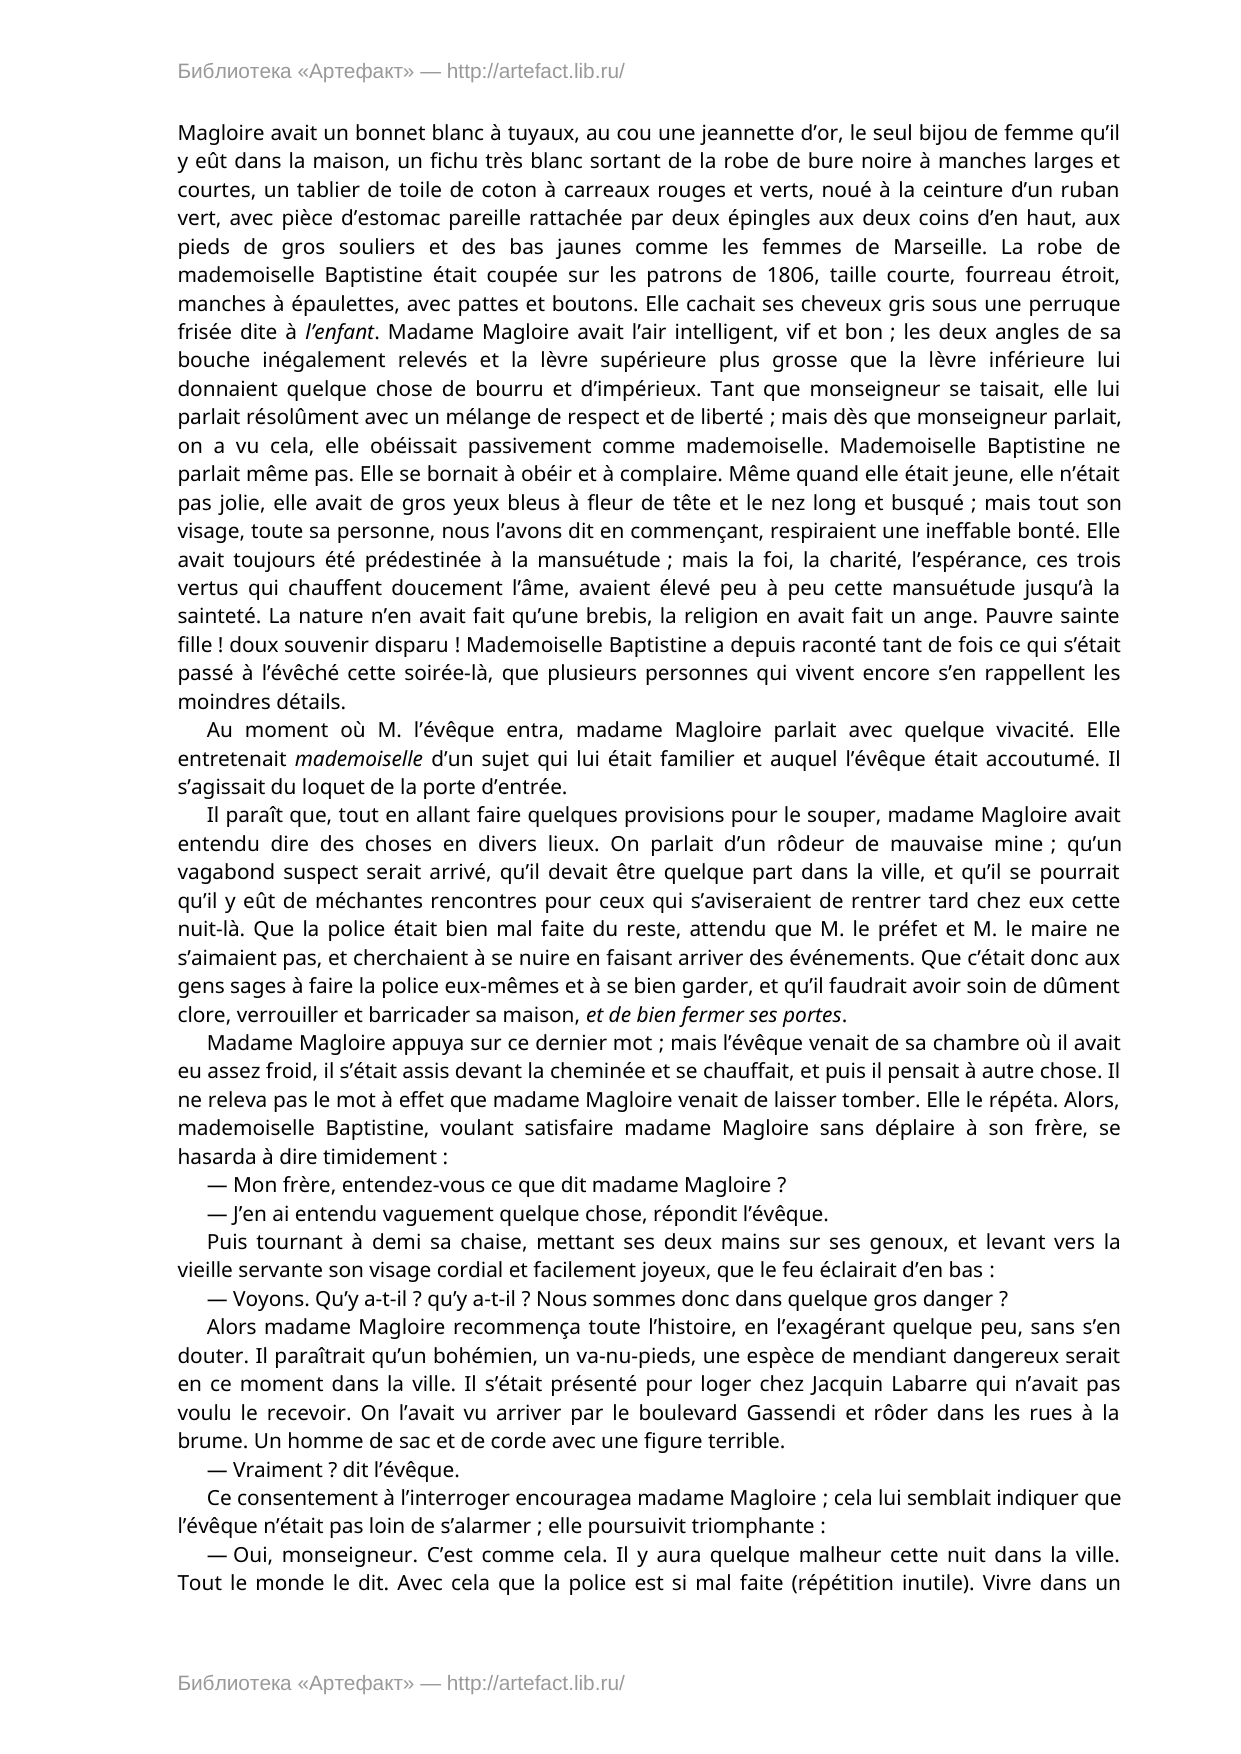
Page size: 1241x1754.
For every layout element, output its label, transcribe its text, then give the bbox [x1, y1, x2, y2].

text Puis tournant à demi sa chaise, mettant ses deux mains sur ses genoux, et levant vers la vieille servante son visage cordial et facilement joyeux, que le feu éclairait d’en bas : [177, 1227, 1122, 1284]
text — Voyons. Qu’y a-t-il ? qu’y a-t-il ? Nous sommes donc dans quelque gros danger ? [177, 1284, 1122, 1312]
text — Vraiment ? dit l’évêque. [177, 1455, 1122, 1483]
text Ce consentement à l’interroger encouragea madame Magloire ; cela lui semblait indiquer que l’évêque n’était pas loin de s’alarmer ; elle poursuivit triomphante : [177, 1483, 1122, 1540]
text Madame Magloire appuya sur ce dernier mot ; mais l’évêque venait de sa chambre où il avait eu assez froid, il s’était assis devant la cheminée et se chauffait, et puis il pensait à autre chose. Il ne releva pas le mot à effet que madame Magloire venait de laisser tomber. Elle le répéta. Alors, mademoiselle Baptistine, voulant satisfaire madame Magloire sans déplaire à son frère, se hasarda à dire timidement : [177, 1028, 1122, 1170]
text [177, 118, 1122, 715]
text — Mon frère, entendez-vous ce que dit madame Magloire ? [177, 1170, 1122, 1199]
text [177, 1540, 1122, 1597]
text — J’en ai entendu vaguement quelque chose, répondit l’évêque. [177, 1199, 1122, 1227]
text Au moment où M. l’évêque entra, madame Magloire parlait avec quelque vivacité. Elle entretenait mademoiselle d’un sujet qui lui était familier et auquel l’évêque était accoutumé. Il s’agissait du loquet de la porte d’entrée. [177, 715, 1122, 801]
text Il paraît que, tout en allant faire quelques provisions pour le souper, madame Magloire avait entendu dire des choses en divers lieux. On parlait d’un rôdeur de mauvaise mine ; qu’un vagabond suspect serait arrivé, qu’il devait être quelque part dans la ville, et qu’il se pourrait qu’il y eût de méchantes rencontres pour ceux qui s’aviseraient de rentrer tard chez eux cette nuit-là. Que la police était bien mal faite du reste, attendu que M. le préfet et M. le maire ne s’aimaient pas, et cherchaient à se nuire en faisant arriver des événements. Que c’était donc aux gens sages à faire la police eux-mêmes et à se bien garder, et qu’il faudrait avoir soin de dûment clore, verrouiller et barricader sa maison, et de bien fermer ses portes. [177, 801, 1122, 1028]
text Alors madame Magloire recommença toute l’histoire, en l’exagérant quelque peu, sans s’en douter. Il paraîtrait qu’un bohémien, un va-nu-pieds, une espèce de mendiant dangereux serait en ce moment dans la ville. Il s’était présenté pour loger chez Jacquin Labarre qui n’avait pas voulu le recevoir. On l’avait vu arriver par le boulevard Gassendi et rôder dans les rues à la brume. Un homme de sac et de corde avec une figure terrible. [177, 1312, 1122, 1455]
